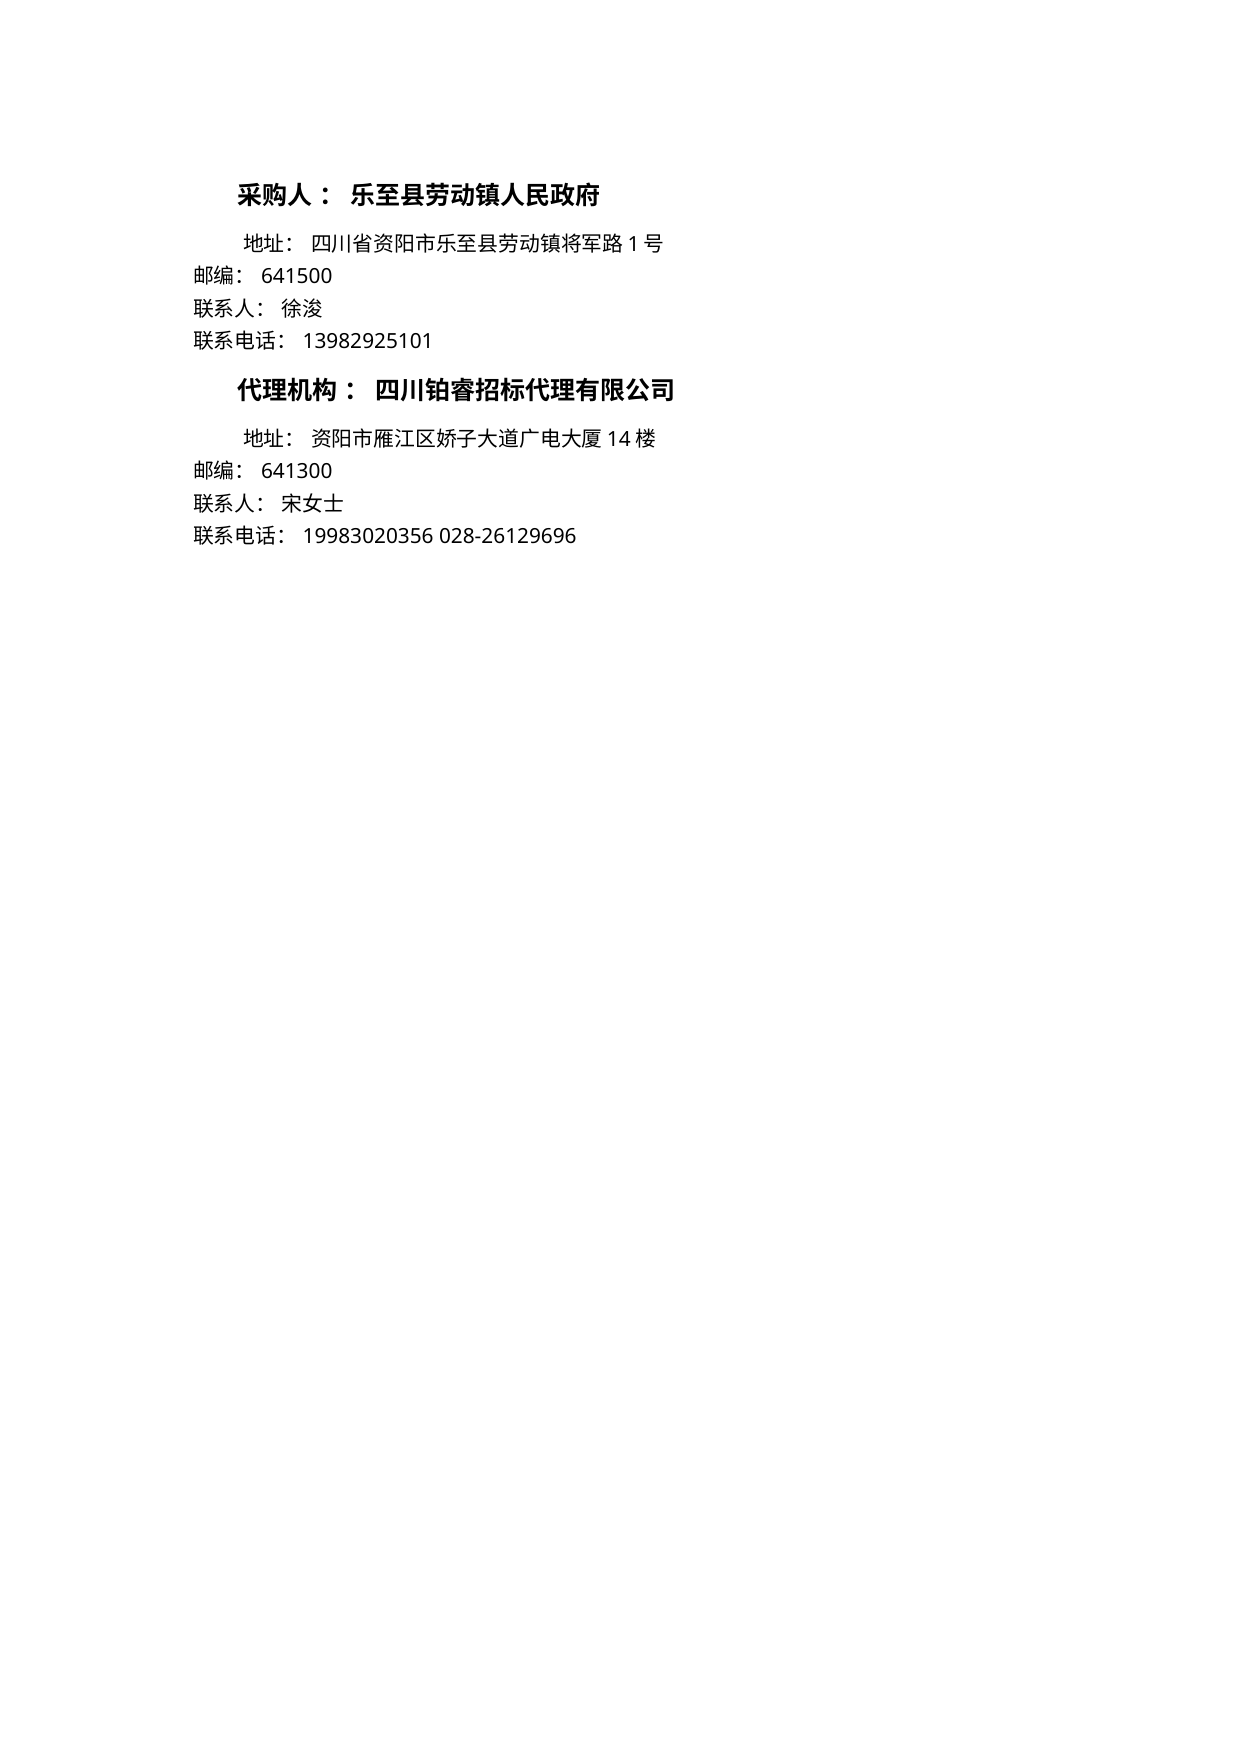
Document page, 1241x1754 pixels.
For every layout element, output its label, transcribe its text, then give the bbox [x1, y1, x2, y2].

text 地址： 四川省资阳市乐至县劳动镇将军路1号 [187, 227, 1053, 259]
text 地址： 资阳市雁江区娇子大道广电大厦14楼 [187, 422, 1053, 454]
text 邮编： 641300 [187, 454, 1053, 487]
text 代理机构 ： 四川铂睿招标代理有限公司 [187, 357, 1053, 422]
text 联系电话： 13982925101 [187, 324, 1053, 357]
text 采购人 ： 乐至县劳动镇人民政府 [187, 162, 1053, 227]
text 联系电话： 19983020356 028-26129696 [187, 519, 1053, 552]
text 联系人： 徐浚 [187, 292, 1053, 324]
text 邮编： 641500 [187, 259, 1053, 292]
text 联系人： 宋女士 [187, 487, 1053, 519]
